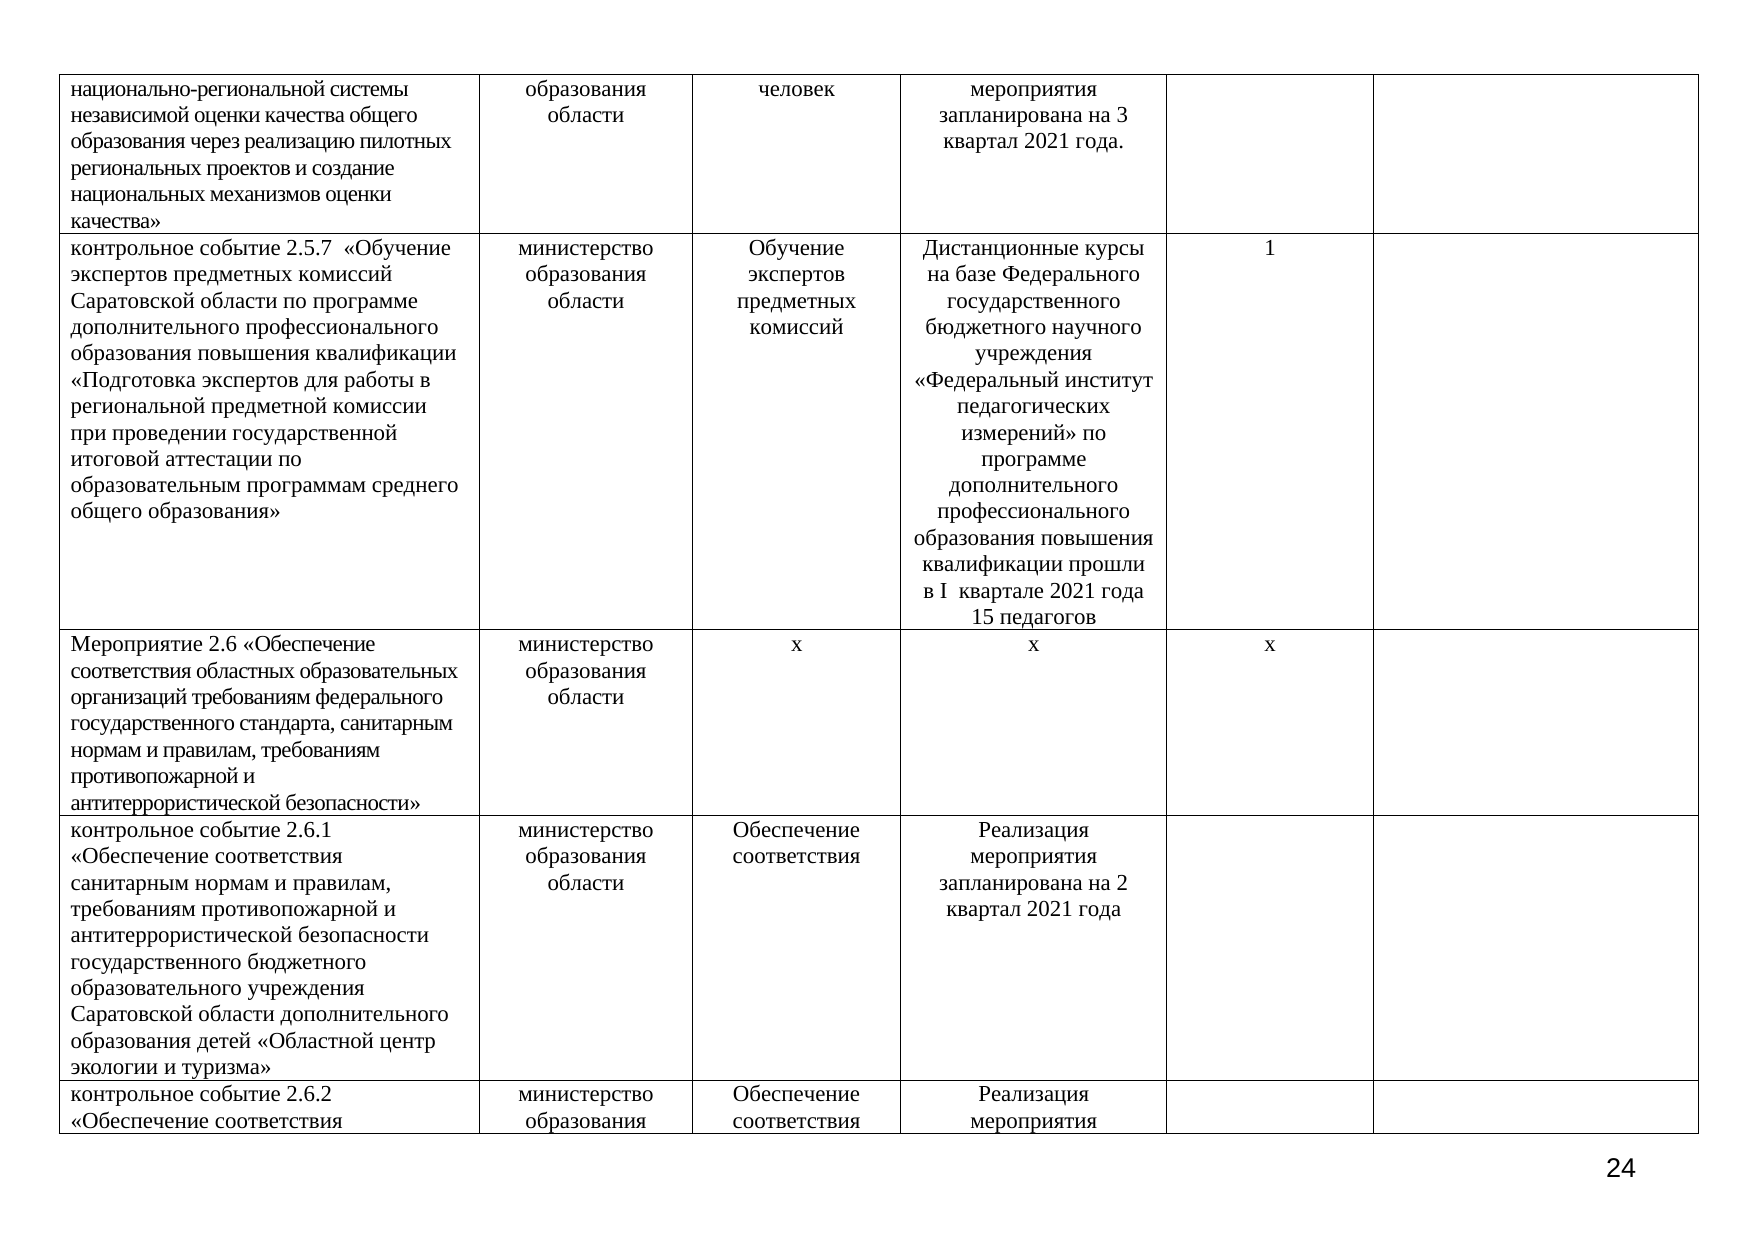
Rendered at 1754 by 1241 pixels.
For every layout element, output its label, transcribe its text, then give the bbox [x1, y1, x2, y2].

table_cell министерство образования области [480, 234, 692, 629]
table_cell [1167, 816, 1373, 1079]
table_cell контрольное событие 2.6.1 «Обеспечение соответствия санитарным нормам и правилам, требованиям противопожарной и антитеррористической безопасности государственного бюджетного образовательного учреждения Саратовской области дополнительного образования детей «Областной центр экологии и туризма» [60, 816, 479, 1079]
table_cell [1374, 1081, 1698, 1133]
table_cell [60, 1081, 479, 1133]
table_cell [60, 75, 479, 233]
table_cell Обеспечение соответствия [693, 816, 900, 1079]
table_cell министерство образования области [480, 816, 692, 1079]
table_cell [1374, 630, 1698, 815]
table_cell х [693, 630, 900, 815]
table_cell Дистанционные курсы на базе Федерального государственного бюджетного научного учреждения «Федеральный институт педагогических измерений» по программе дополнительного профессионального образования повышения квалификации прошли в I квартале 2021 года 15 педагогов [901, 234, 1166, 629]
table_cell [480, 1081, 692, 1133]
table_cell Обучение экспертов предметных комиссий [693, 234, 900, 629]
table_cell министерство образования области [480, 630, 692, 815]
table_cell 1 [1167, 234, 1373, 629]
table_cell [1167, 1081, 1373, 1133]
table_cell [693, 75, 900, 233]
table_cell [1374, 816, 1698, 1079]
table_cell контрольное событие 2.5.7 «Обучение экспертов предметных комиссий Саратовской области по программе дополнительного профессионального образования повышения квалификации «Подготовка экспертов для работы в региональной предметной комиссии при проведении государственной итоговой аттестации по образовательным программам среднего общего образования» [60, 234, 479, 629]
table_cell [480, 75, 692, 233]
table_cell [1374, 75, 1698, 233]
table_cell х [1167, 630, 1373, 815]
table_cell Мероприятие 2.6 «Обеспечение соответствия областных образовательных организаций требованиям федерального государственного стандарта, санитарным нормам и правилам, требованиям противопожарной и антитеррористической безопасности» [60, 630, 479, 815]
table_cell [1374, 234, 1698, 629]
table_cell х [901, 630, 1166, 815]
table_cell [693, 1081, 900, 1133]
table_cell Реализация мероприятия запланирована на 2 квартал 2021 года [901, 816, 1166, 1079]
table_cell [901, 75, 1166, 233]
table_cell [901, 1081, 1166, 1133]
table_cell [1167, 75, 1373, 233]
